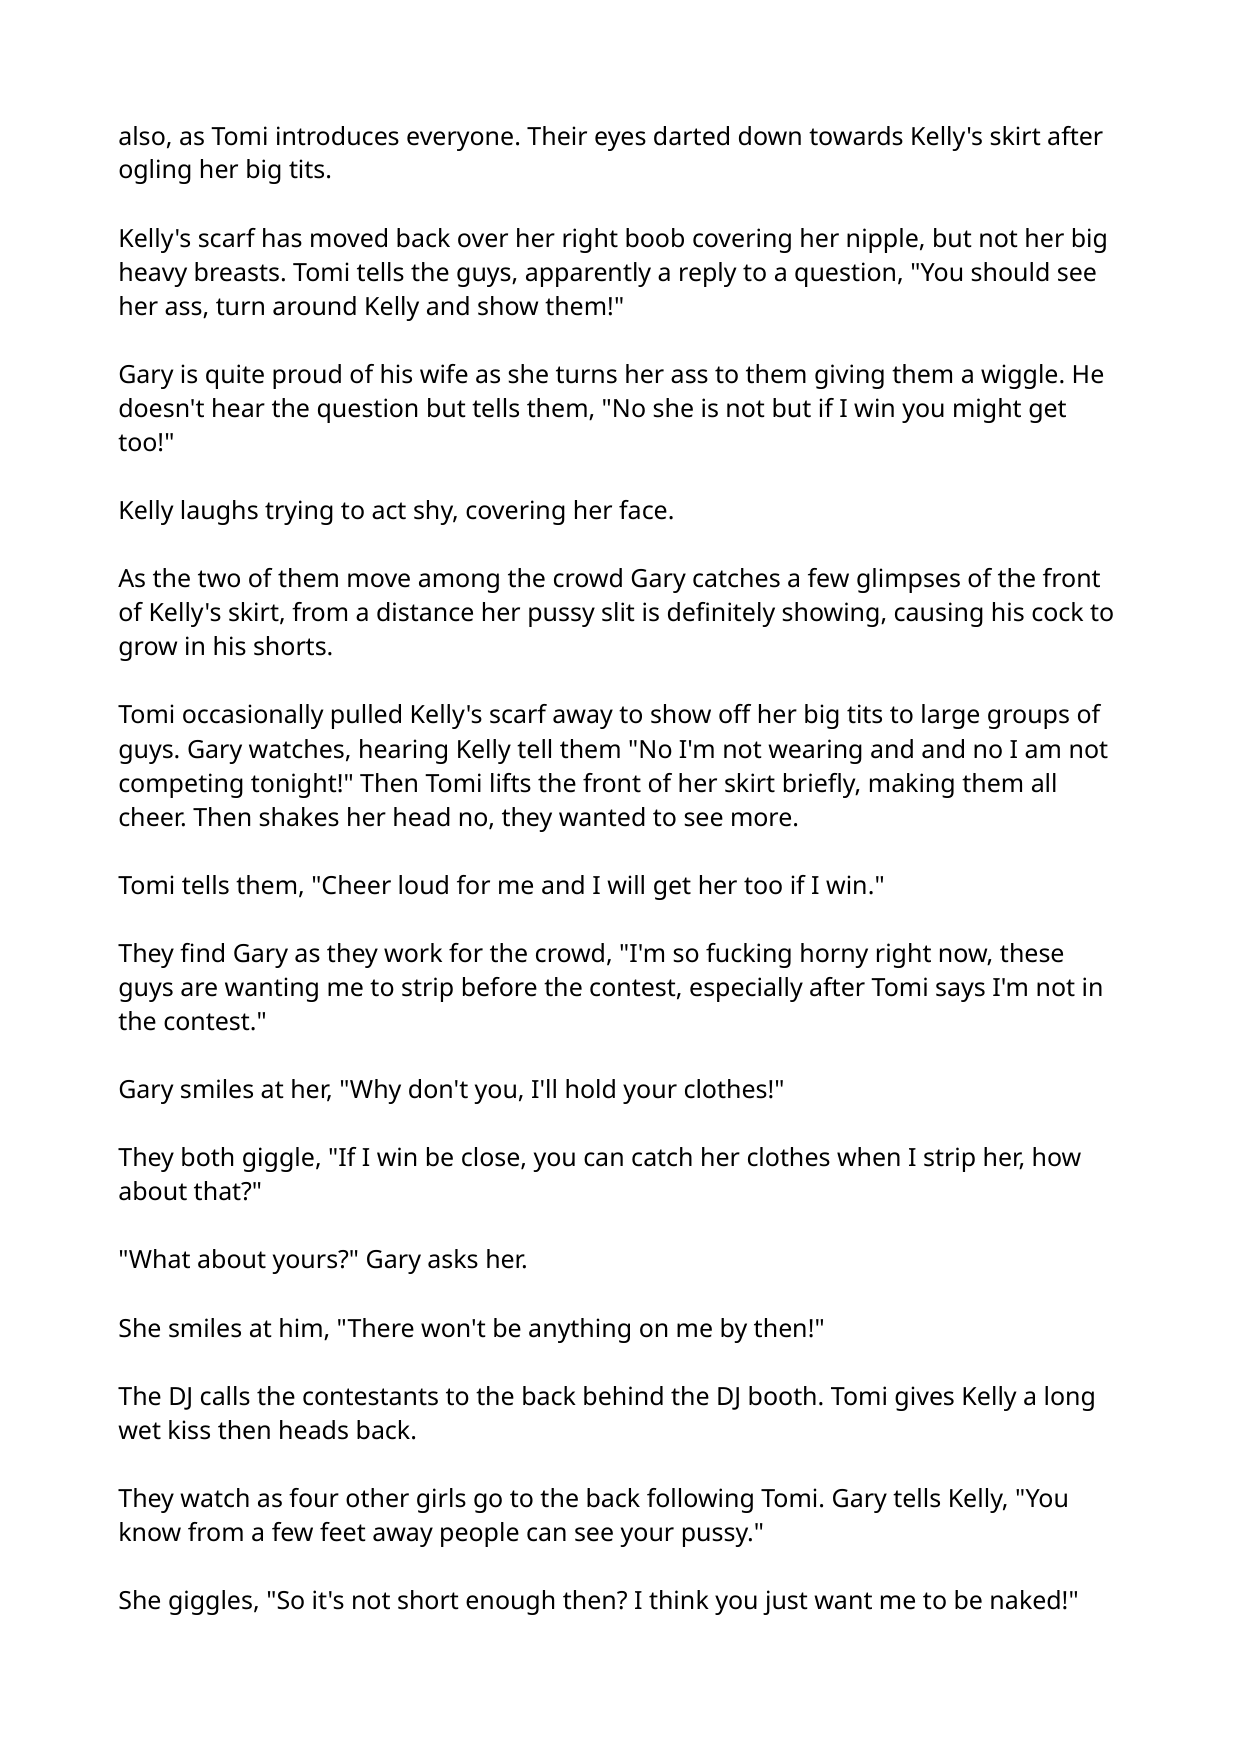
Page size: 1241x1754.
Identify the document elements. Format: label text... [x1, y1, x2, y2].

text She giggles, "So it's not short enough then? I think you just want me to be naked!" [118, 1583, 1122, 1617]
text They watch as four other girls go to the back following Tomi. Gary tells Kelly, "You know from a few feet away people can see your pussy." [118, 1481, 1122, 1549]
text Tomi occasionally pulled Kelly's scarf away to show off her big tits to large groups of guys. Gary watches, hearing Kelly tell them "No I'm not wearing and and no I am not competing tonight!" Then Tomi lifts the front of her skirt briefly, making them all cheer. Then shakes her head no, they wanted to see more. [118, 697, 1122, 833]
text "What about yours?" Gary asks her. [118, 1242, 1122, 1276]
text Kelly laughs trying to act shy, covering her face. [118, 493, 1122, 527]
text She smiles at him, "There won't be anything on me by then!" [118, 1310, 1122, 1344]
text They find Gary as they work for the crowd, "I'm so fucking horny right now, these guys are wanting me to strip before the contest, especially after Tomi says I'm not in the contest." [118, 936, 1122, 1038]
text They both giggle, "If I win be close, you can catch her clothes when I strip her, how about that?" [118, 1140, 1122, 1208]
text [118, 118, 1122, 186]
text Gary is quite proud of his wife as she turns her ass to them giving them a wiggle. He doesn't hear the question but tells them, "No she is not but if I win you might get too!" [118, 357, 1122, 459]
text Tomi tells them, "Cheer loud for me and I will get her too if I win." [118, 867, 1122, 902]
text Gary smiles at her, "Why don't you, I'll hold your clothes!" [118, 1072, 1122, 1106]
text Kelly's scarf has moved back over her right boob covering her nipple, but not her big heavy breasts. Tomi tells the guys, apparently a reply to a question, "You should see her ass, turn around Kelly and show them!" [118, 220, 1122, 322]
text As the two of them move among the crowd Gary catches a few glimpses of the front of Kelly's skirt, from a distance her pussy slit is definitely showing, causing his cock to grow in his shorts. [118, 561, 1122, 663]
text The DJ calls the contestants to the back behind the DJ booth. Tomi gives Kelly a long wet kiss then heads back. [118, 1378, 1122, 1447]
